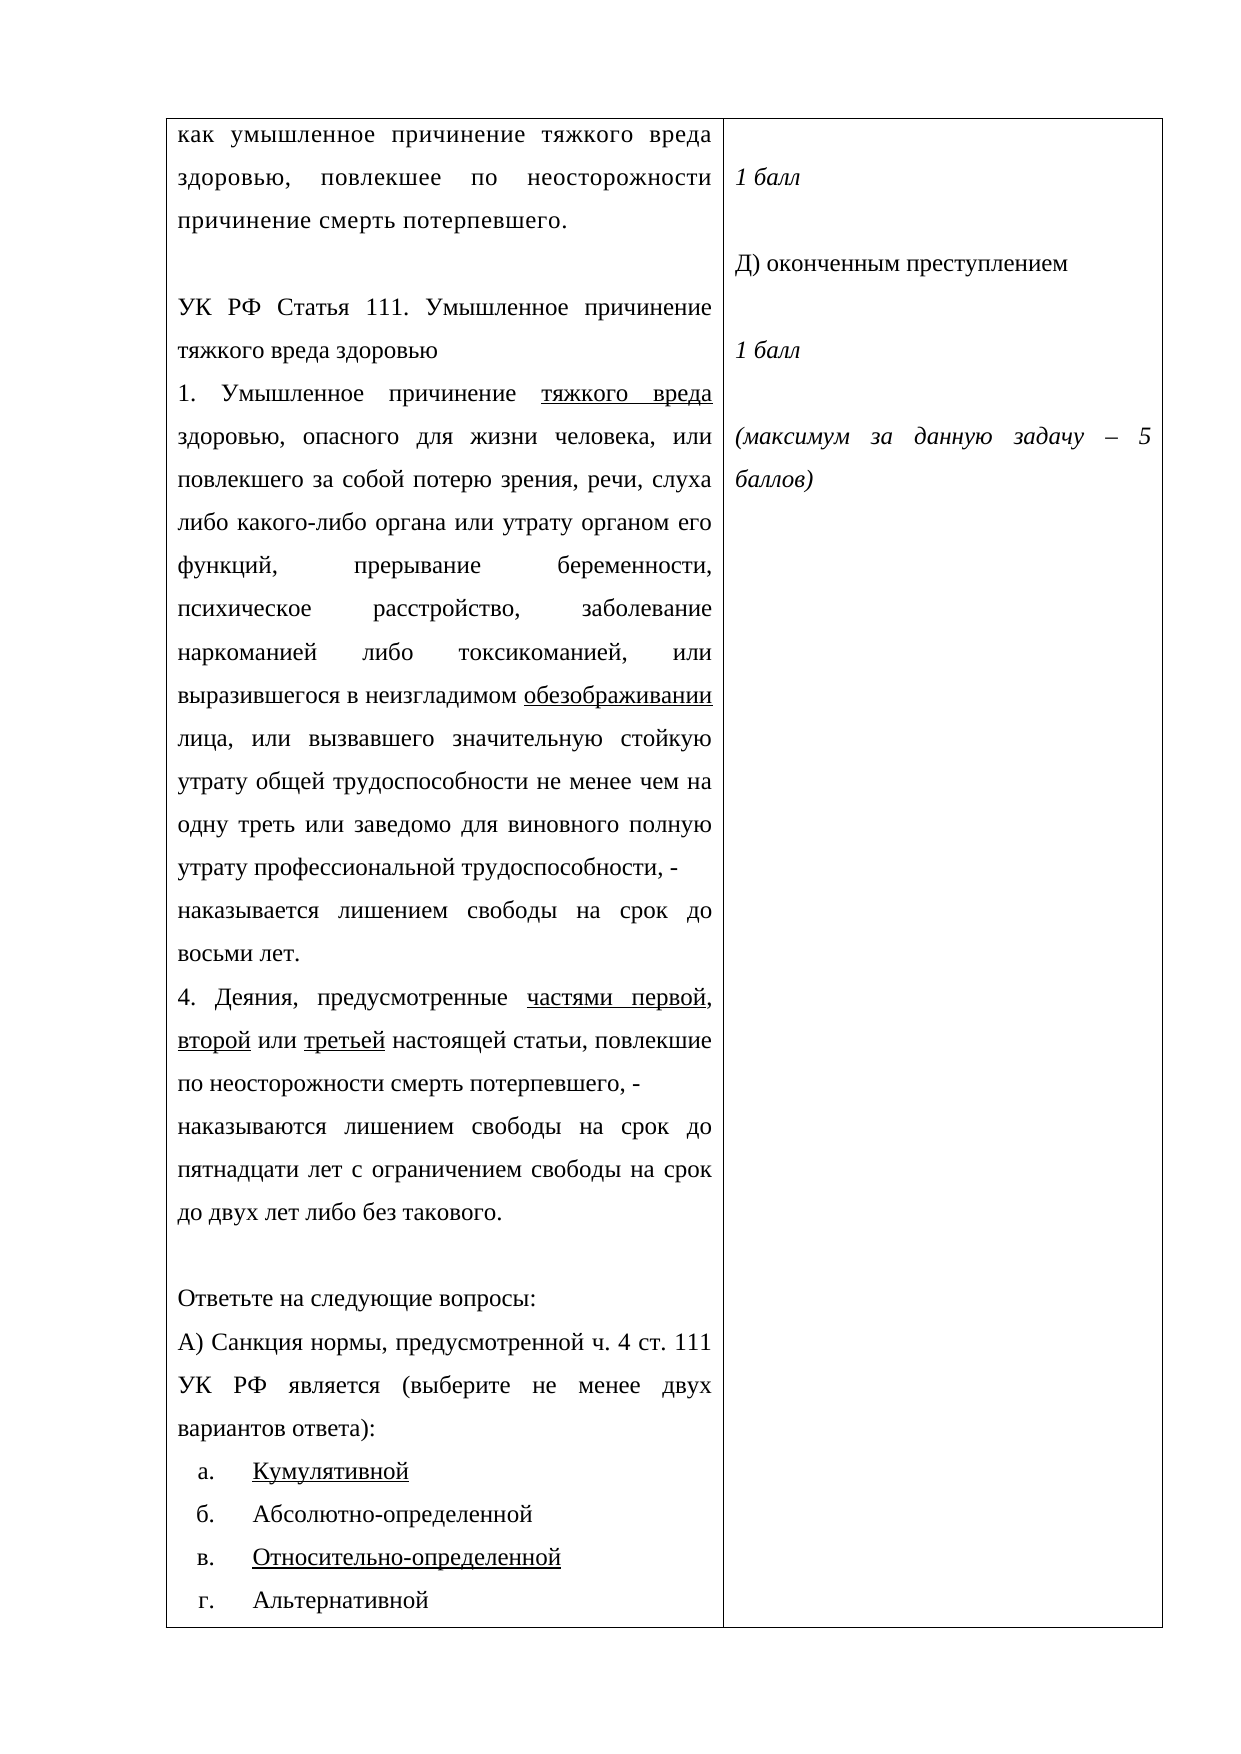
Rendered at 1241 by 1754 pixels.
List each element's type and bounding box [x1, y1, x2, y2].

table_cell [724, 119, 1162, 1627]
table_cell [167, 119, 723, 1627]
